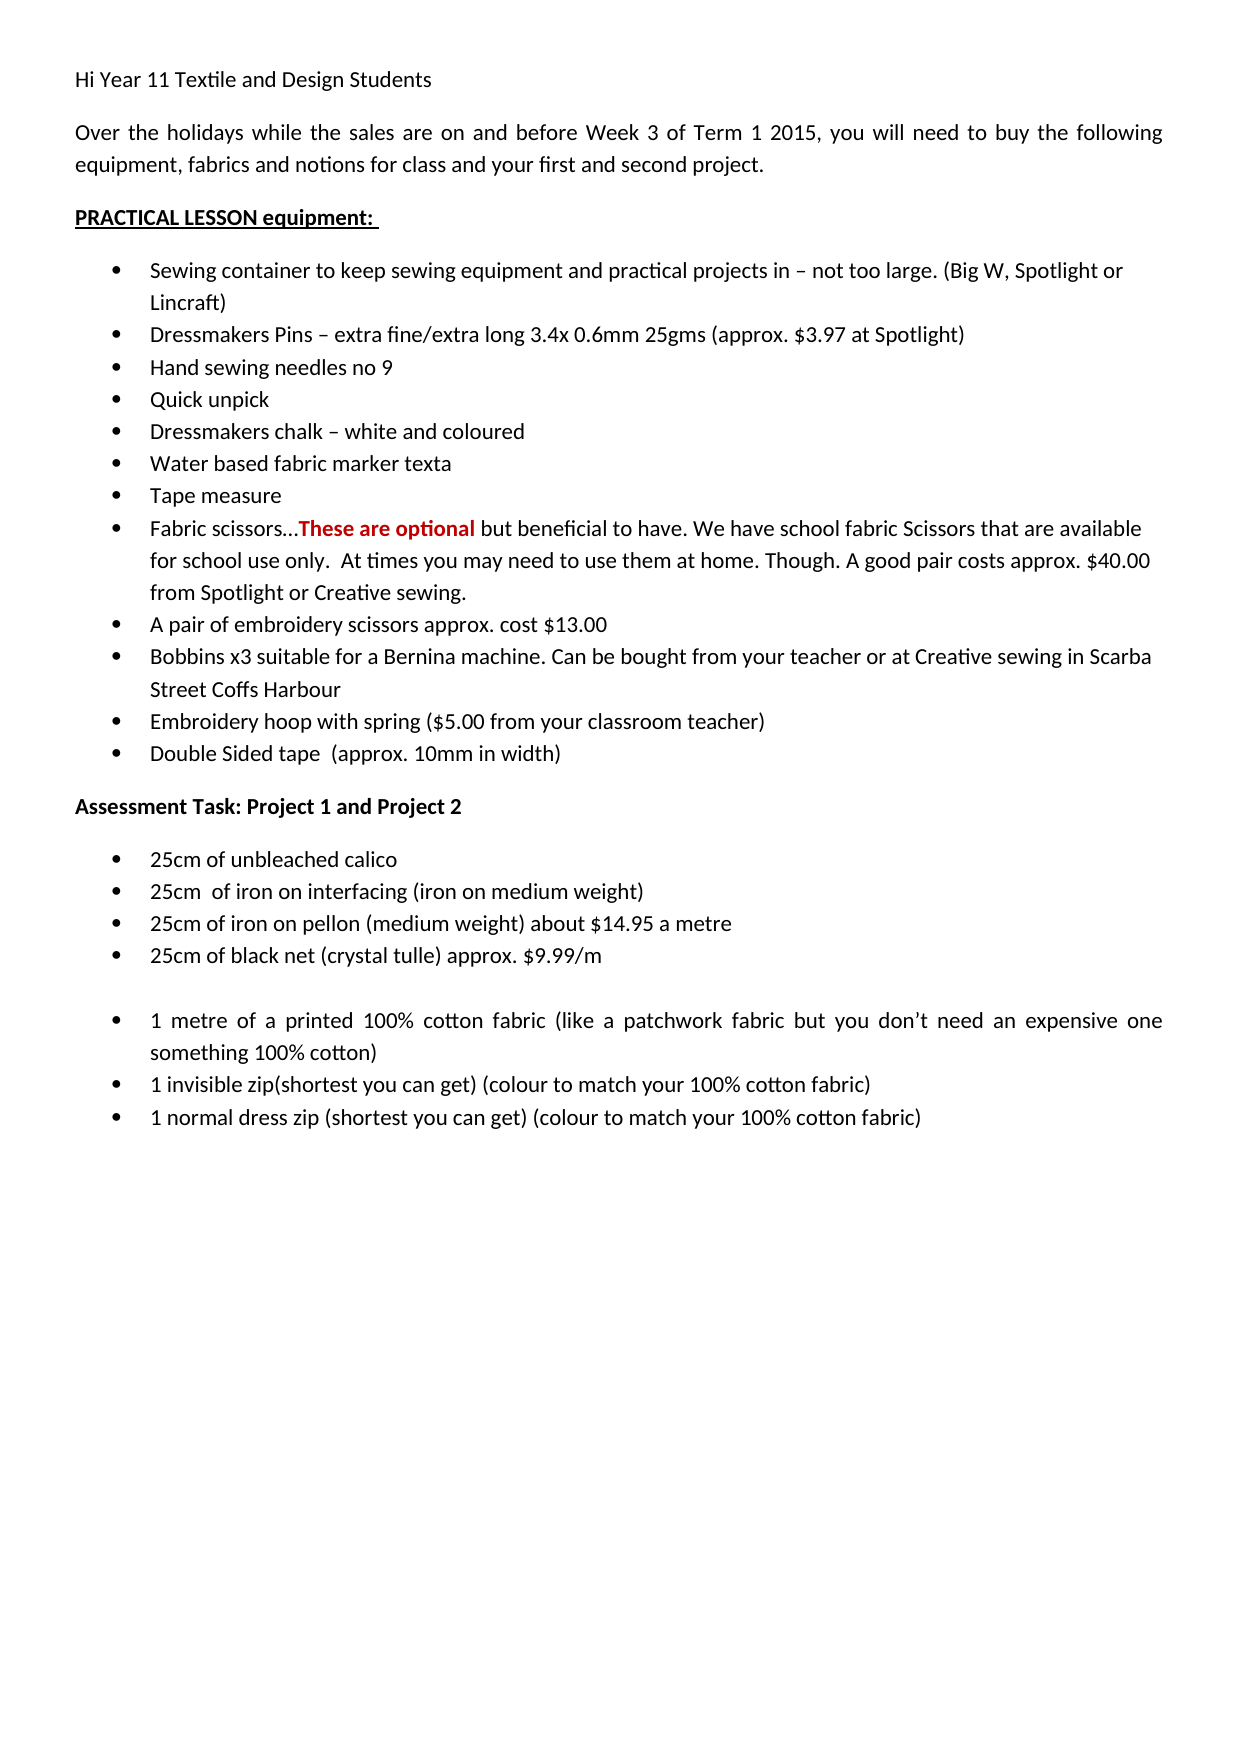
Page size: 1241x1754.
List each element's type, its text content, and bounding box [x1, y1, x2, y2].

list 25cm of iron on pellon (medium weight) about $14.95 a metre [112, 909, 1165, 937]
list Dressmakers Pins – extra fine/extra long 3.4x 0.6mm 25gms (approx. $3.97 at Spotlight) [112, 321, 1165, 349]
list 1 normal dress zip (shortest you can get) (colour to match your 100% cotton fabric) [112, 1103, 1165, 1131]
list 25cm of unbleached calico [112, 845, 1165, 873]
list Bobbins x3 suitable for a Bernina machine. Can be bought from your teacher or at Creative sewing in Scarba Street Coffs Harbour [112, 642, 1165, 703]
list Sewing container to keep sewing equipment and practical projects in – not too large. (Big W, Spotlight or Lincraft) [112, 256, 1165, 316]
list Dressmakers chalk – white and coloured [112, 417, 1165, 445]
list Double Sided tape (approx. 10mm in width) [112, 739, 1165, 767]
list Hand sewing needles no 9 [112, 353, 1165, 381]
list 25cm of black net (crystal tulle) approx. $9.99/m [112, 942, 1165, 970]
text PRACTICAL LESSON equipment: [75, 203, 1165, 231]
list Tape measure [112, 482, 1165, 509]
list 1 metre of a printed 100% cotton fabric (like a patchwork fabric but you don’t need an expensive one something 100% cotton) [112, 1006, 1165, 1066]
list Fabric scissors…These are optional but beneficial to have. We have school fabric Scissors that are available for school use only. At times you may need to use them at home. Though. A good pair costs approx. $40.00 from Spotlight or Creative sewing. [112, 514, 1165, 606]
list Embroidery hoop with spring ($5.00 from your classroom teacher) [112, 707, 1165, 735]
text Over the holidays while the sales are on and before Week 3 of Term 1 2015, you will need to buy the following equipment, fabrics and notions for class and your first and second project. [75, 118, 1165, 178]
list 1 invisible zip(shortest you can get) (colour to match your 100% cotton fabric) [112, 1070, 1165, 1098]
list 25cm of iron on interfacing (iron on medium weight) [112, 877, 1165, 905]
list Quick unpick [112, 385, 1165, 413]
list Water based fabric marker texta [112, 449, 1165, 477]
list A pair of embroidery scissors approx. cost $13.00 [112, 610, 1165, 638]
text Assessment Task: Project 1 and Project 2 [75, 792, 1165, 820]
text Hi Year 11 Textile and Design Students [75, 65, 1165, 93]
